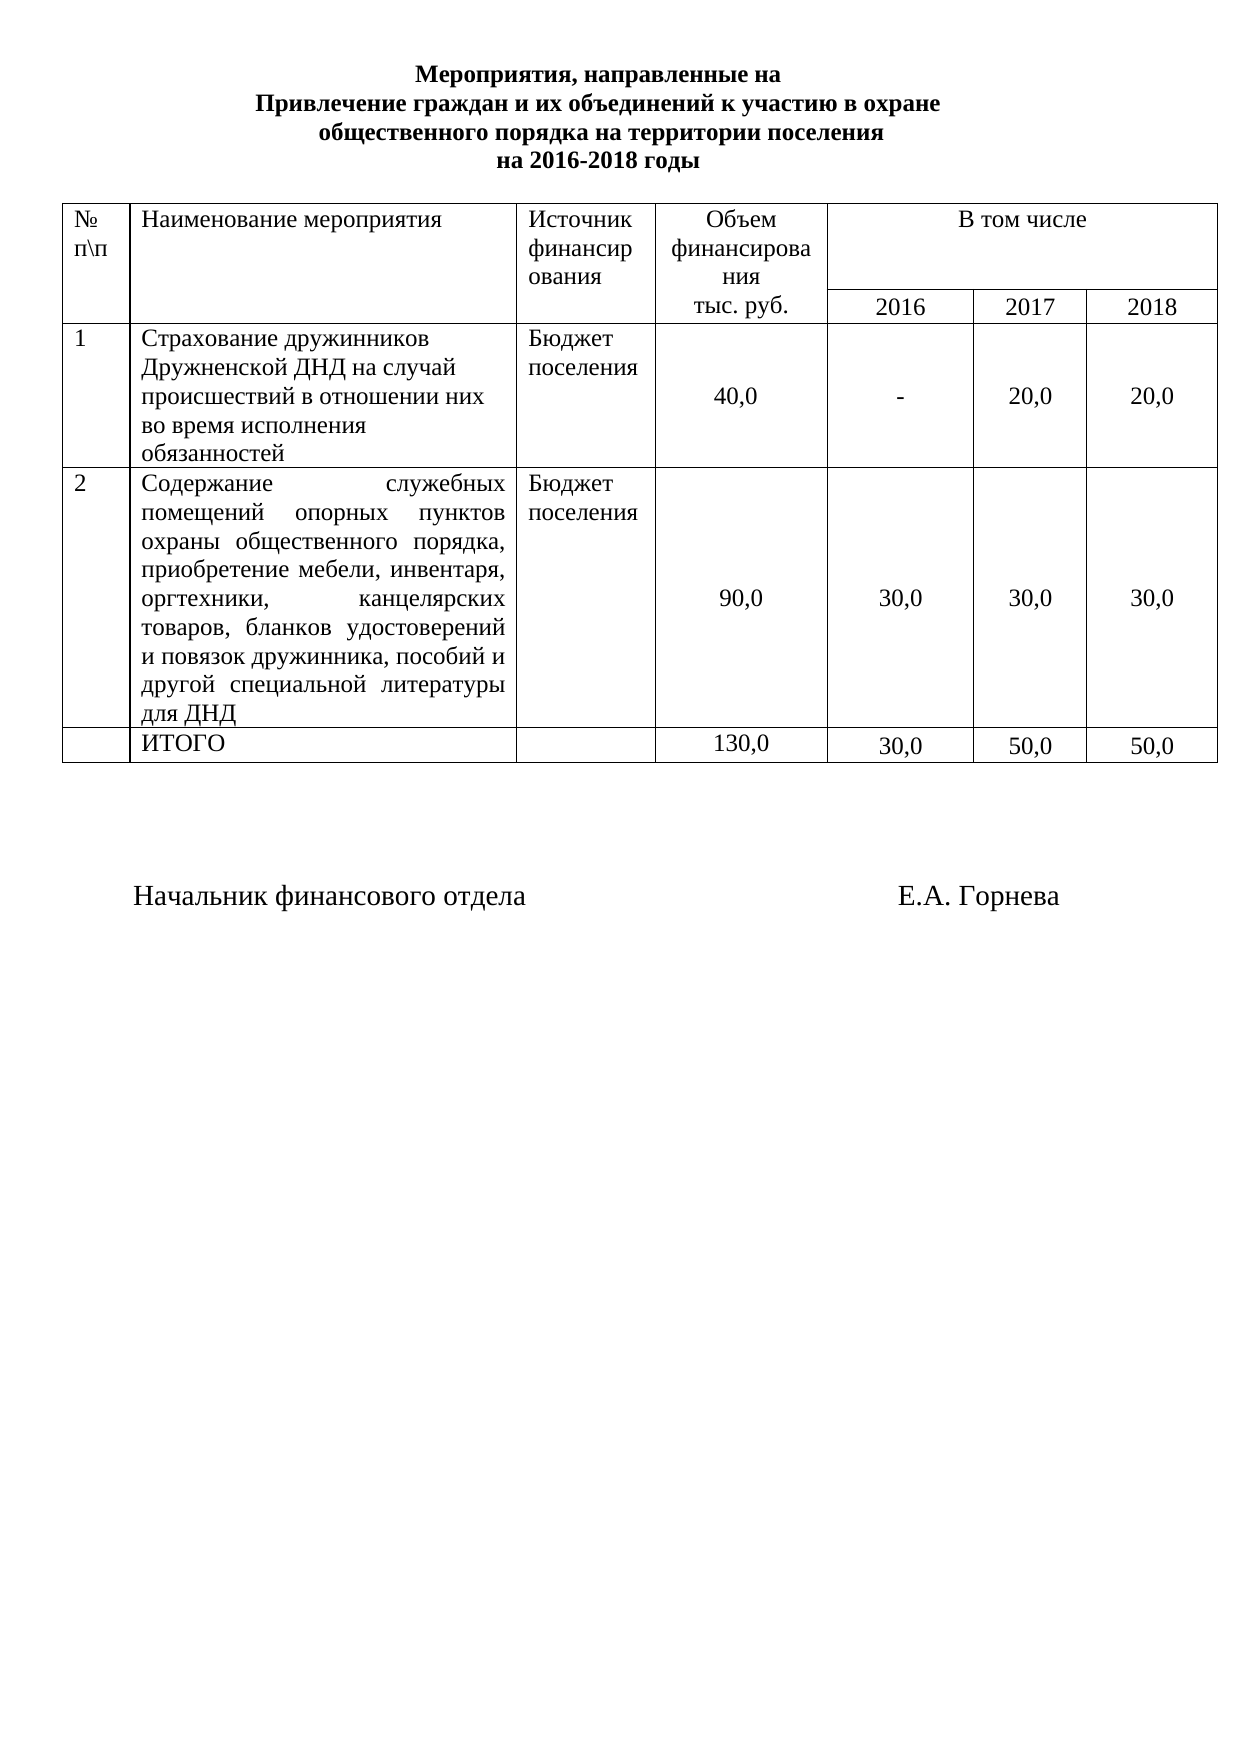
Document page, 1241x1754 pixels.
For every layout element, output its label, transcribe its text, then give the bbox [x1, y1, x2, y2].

table_cell - [828, 324, 973, 467]
text на 2016-2018 годы [74, 145, 1122, 174]
table_cell 2 [63, 468, 129, 727]
text Начальник финансового отдела Е.А. Горнева [133, 878, 1122, 912]
table_cell Страхование дружинников Дружненской ДНД на случай происшествий в отношении них во время исполнения обязанностей [131, 324, 516, 467]
table_cell 30,0 [828, 728, 973, 762]
table_header Объем финансирования тыс. руб. [656, 204, 827, 322]
table_cell Содержание служебных помещений опорных пунктов охраны общественного порядка, приобретение мебели, инвентаря, оргтехники, канцелярских товаров, бланков удостоверений и повязок дружинника, пособий и другой специальной литературы для ДНД [131, 468, 516, 727]
text общественного порядка на территории поселения [74, 117, 1122, 145]
table_cell 40,0 [656, 324, 827, 467]
table_cell 2017 [974, 290, 1086, 322]
text Мероприятия, направленные на [74, 59, 1122, 88]
table_header Наименование мероприятия [131, 204, 516, 322]
table_cell [517, 728, 655, 762]
table_cell 30,0 [1087, 468, 1217, 727]
table_header № п\п [63, 204, 129, 322]
table_cell Бюджет поселения [517, 468, 655, 727]
table_cell [63, 728, 129, 762]
table_cell 2018 [1087, 290, 1217, 322]
table_cell 20,0 [974, 324, 1086, 467]
table_cell 30,0 [974, 468, 1086, 727]
table_cell 90,0 [656, 468, 827, 727]
text Привлечение граждан и их объединений к участию в охране [74, 88, 1122, 117]
table_cell ИТОГО [131, 728, 516, 762]
table_header Источник финансирования [517, 204, 655, 322]
table_cell 2016 [828, 290, 973, 322]
table_cell 50,0 [974, 728, 1086, 762]
table_cell 30,0 [828, 468, 973, 727]
table_cell 130,0 [656, 728, 827, 762]
table_cell 50,0 [1087, 728, 1217, 762]
table_cell 20,0 [1087, 324, 1217, 467]
table_cell Бюджет поселения [517, 324, 655, 467]
table_cell 1 [63, 324, 129, 467]
table_header В том числе [828, 204, 1217, 289]
